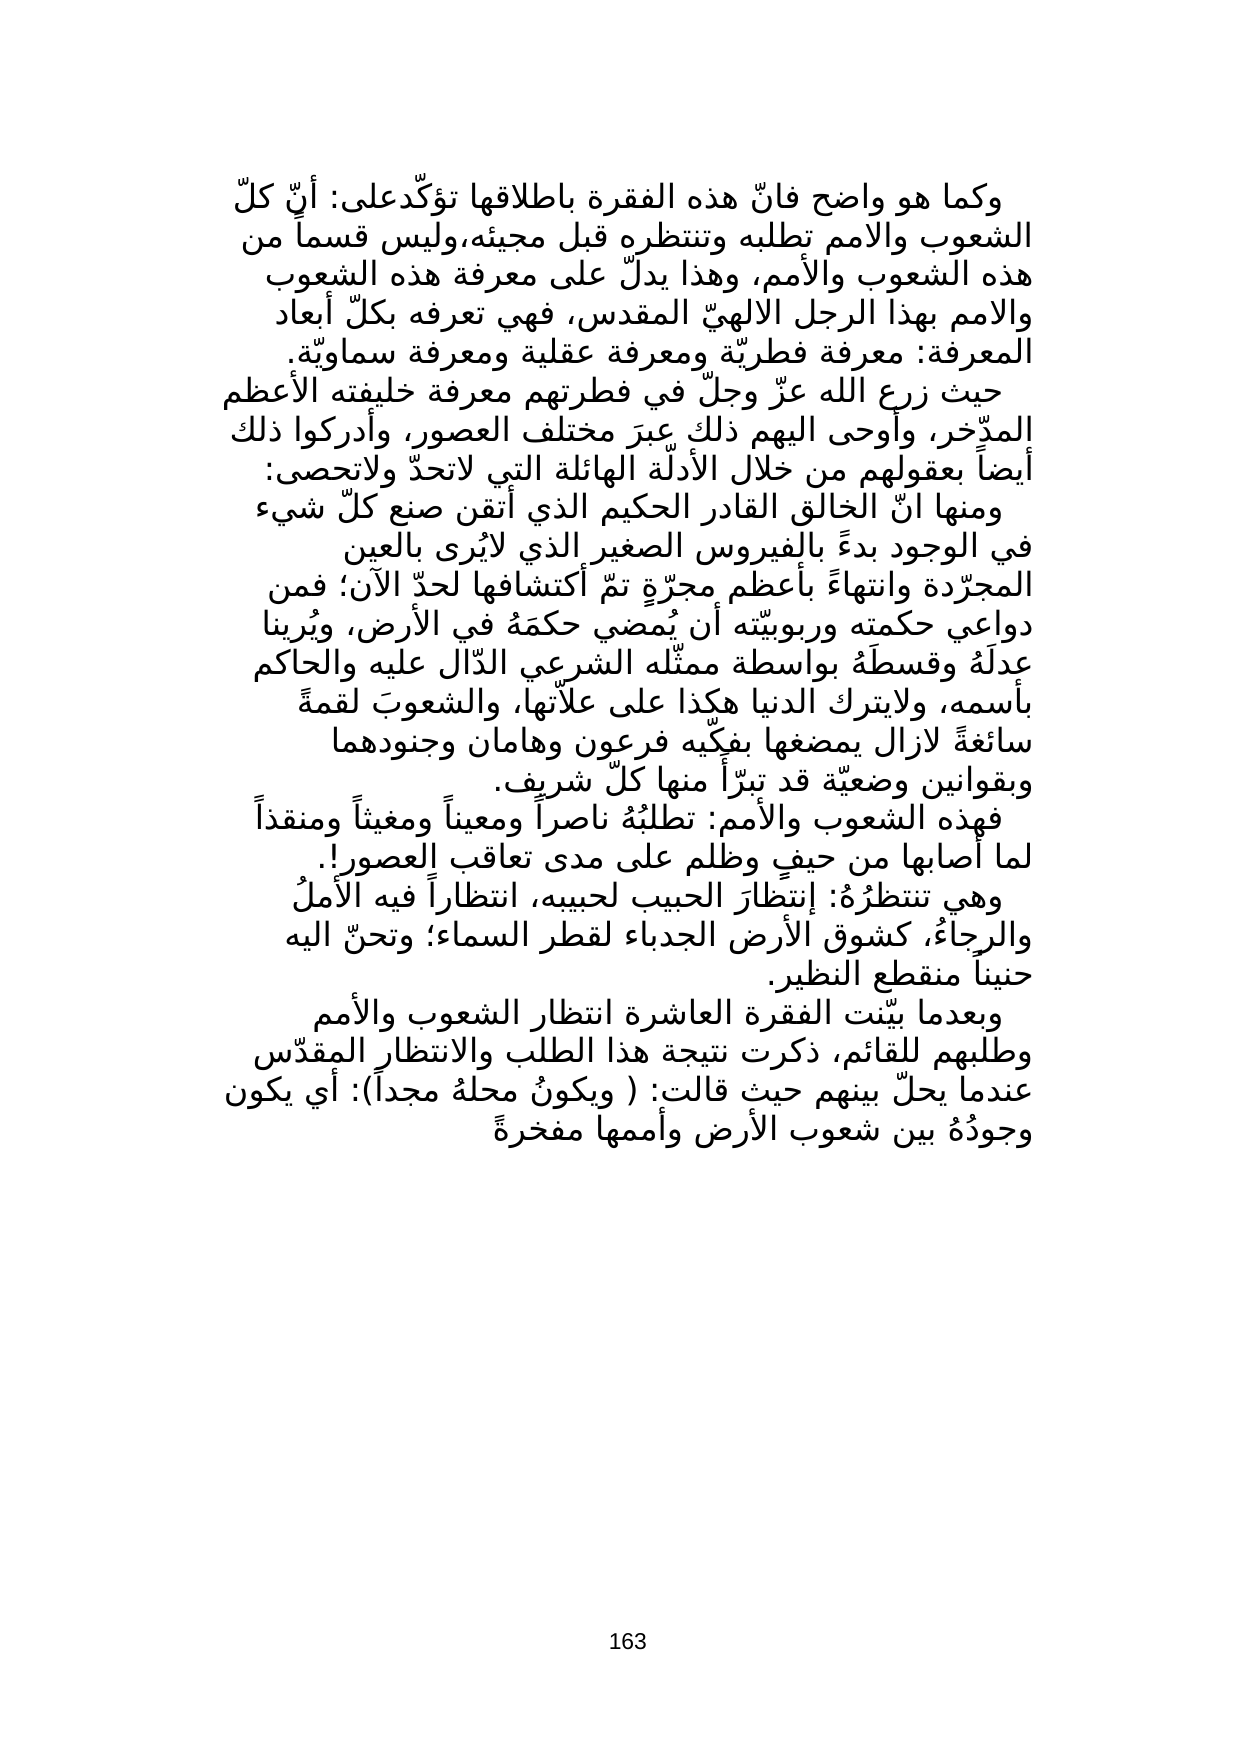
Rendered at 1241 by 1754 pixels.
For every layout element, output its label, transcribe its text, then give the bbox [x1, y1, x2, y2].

text وبعدما بيّنت الفقرة العاشرة انتظار الشعوب والأمم وطلبهم للقائم، ذكرت نتيجة هذا الطلب والانتظار المقدّس عندما يحلّ بينهم حيث قالت: ( ويكونُ محلهُ مجداً): أي يكون وجودُهُ بين شعوب الأرض وأممها مفخرةً [222, 993, 1033, 1148]
text فهذه الشعوب والأمم: تطلبُهُ ناصراً ومعيناً ومغيثاً ومنقذاً لما أصابها من حيفٍٍ وظلم على مدى تعاقب العصور!. [222, 799, 1033, 877]
text وكما هو واضح فانّ هذه الفقرة باطلاقها تؤكّدعلى: أنّ كلّ الشعوب والامم تطلبه وتنتظره قبل مجيئه،وليس قسماً من هذه الشعوب والأمم، وهذا يدلّ على معرفة هذه الشعوب والامم بهذا الرجل الالهيّ المقدس، فهي تعرفه بكلّ أبعاد المعرفة: معرفة فطريّة ومعرفة عقلية ومعرفة سماويّة. [222, 177, 1033, 371]
text وهي تنتظرُهُ: إنتظارَ الحبيب لحبيبه، انتظاراً فيه الأملُ والرجاءُ، كشوق الأرض الجدباء لقطر السماء؛ وتحنّ اليه حنيناً منقطع النظير. [222, 877, 1033, 993]
text ومنها انّ الخالق القادر الحكيم الذي أتقن صنع كلّ شيء في الوجود بدءً بالفيروس الصغير الذي لايُرى بالعين المجرّدة وانتهاءً بأعظم مجرّةٍٍ تمّ أكتشافها لحدّ الآن؛ فمن دواعي حكمته وربوبيّته أن يُمضي حكمَهُ في الأرض، ويُرينا عدلَهُ وقسطَهُ بواسطة ممثّله الشرعي الدّال عليه والحاكم بأسمه، ولايترك الدنيا هكذا على علاّتها، والشعوبَ لقمةً سائغةً لازال يمضغها بفكّيه فرعون وهامان وجنودهما وبقوانين وضعيّة قد تبرّأَ منها كلّ شريف. [222, 488, 1033, 799]
text حيث زرع الله عزّ وجلّ في فطرتهم معرفة خليفته الأعظم المدّخر، وأوحى اليهم ذلك عبرَ مختلف العصور، وأدركوا ذلك أيضاً بعقولهم من خلال الأدلّة الهائلة التي لاتحدّ ولاتحصى: [222, 371, 1033, 488]
